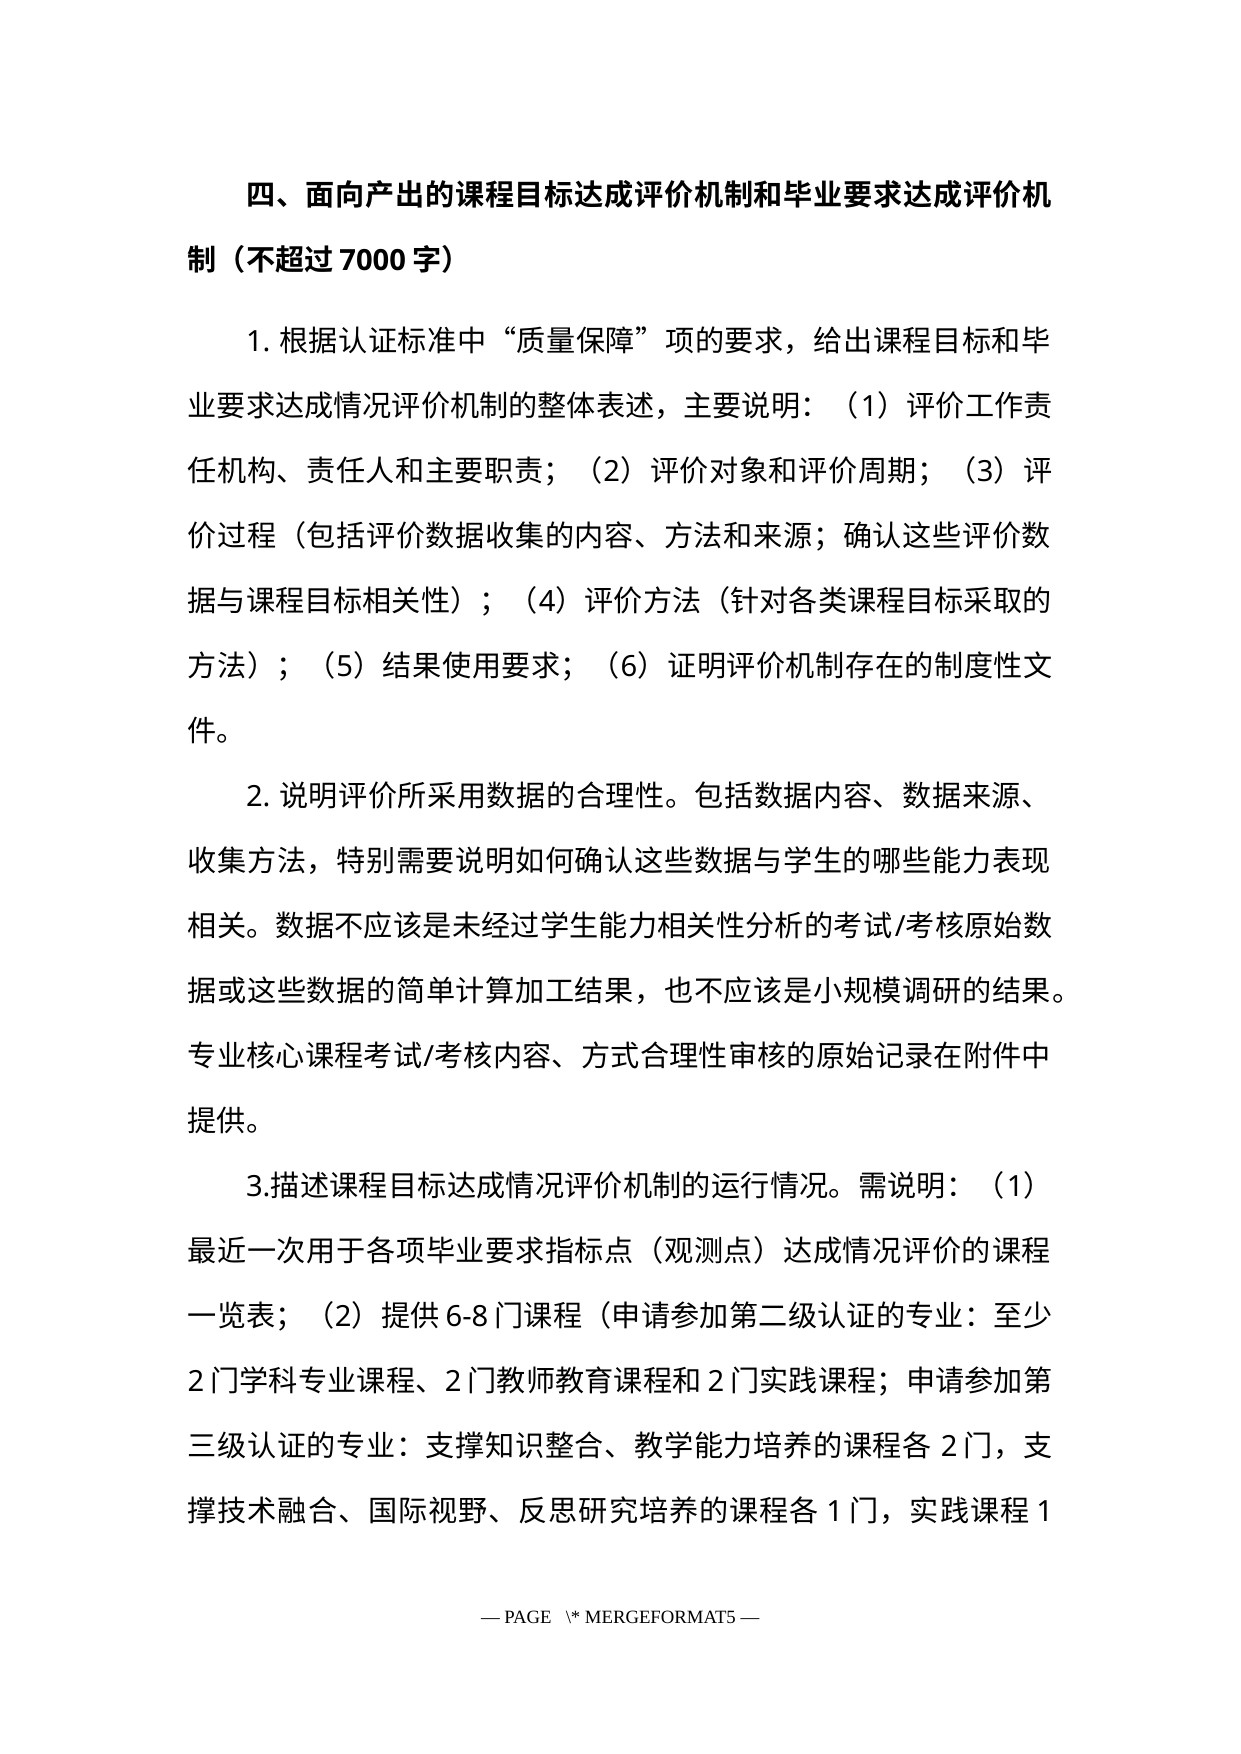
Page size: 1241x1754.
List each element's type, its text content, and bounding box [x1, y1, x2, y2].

text 2. 说明评价所采用数据的合理性。包括数据内容、数据来源、收集方法，特别需要说明如何确认这些数据与学生的哪些能力表现相关。数据不应该是未经过学生能力相关性分析的考试/考核原始数据或这些数据的简单计算加工结果，也不应该是小规模调研的结果。专业核心课程考试/考核内容、方式合理性审核的原始记录在附件中提供。 [187, 761, 1053, 1151]
text 四、面向产出的课程目标达成评价机制和毕业要求达成评价机制（不超过7000字） [187, 160, 1053, 290]
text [187, 1151, 1053, 1541]
text 1. 根据认证标准中“质量保障”项的要求，给出课程目标和毕业要求达成情况评价机制的整体表述，主要说明：（1）评价工作责任机构、责任人和主要职责；（2）评价对象和评价周期；（3）评价过程（包括评价数据收集的内容、方法和来源；确认这些评价数据与课程目标相关性）；（4）评价方法（针对各类课程目标采取的方法）；（5）结果使用要求；（6）证明评价机制存在的制度性文件。 [187, 306, 1053, 761]
